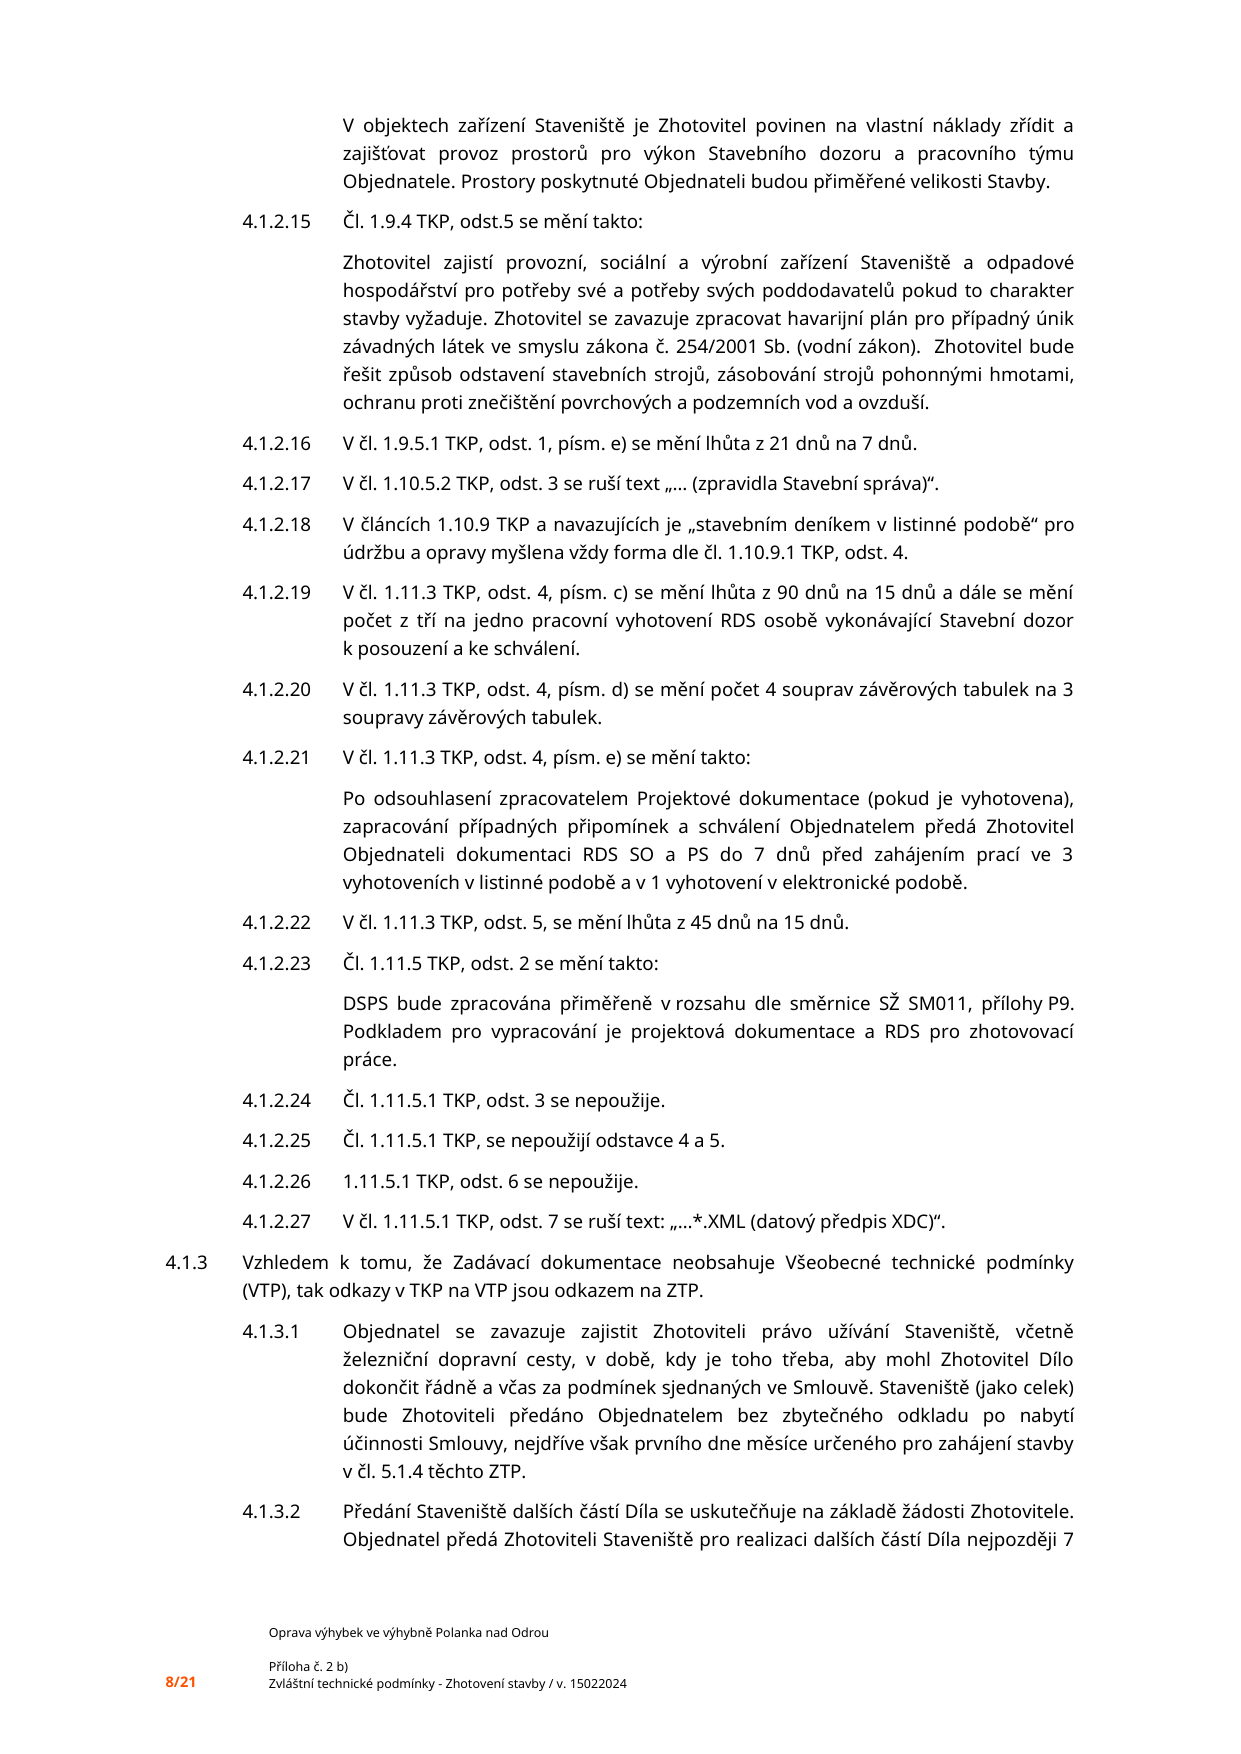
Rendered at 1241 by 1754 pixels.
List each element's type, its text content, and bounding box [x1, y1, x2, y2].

list V čl. 1.11.3 TKP, odst. 4, písm. c) se mění lhůta z 90 dnů na 15 dnů a dále se mění počet z tří na jedno pracovní vyhotovení RDS osobě vykonávající Stavební dozor k posouzení a ke schválení. [242, 579, 1075, 661]
text 1.11.5.1 TKP, odst. 6 se nepoužije. [242, 1168, 1075, 1194]
list Čl. 1.9.4 TKP, odst.5 se mění takto: [242, 209, 1075, 234]
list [242, 1498, 1075, 1552]
text Čl. 1.11.5.1 TKP, se nepoužijí odstavce 4 a 5. [242, 1128, 1075, 1153]
list Vzhledem k tomu, že Zadávací dokumentace neobsahuje Všeobecné technické podmínky (VTP), tak odkazy v TKP na VTP jsou odkazem na ZTP. [165, 1249, 1075, 1303]
list V čl. 1.11.3 TKP, odst. 5, se mění lhůta z 45 dnů na 15 dnů. [242, 910, 1075, 935]
list V článcích 1.10.9 TKP a navazujících je „stavebním deníkem v listinné podobě“ pro údržbu a opravy myšlena vždy forma dle čl. 1.10.9.1 TKP, odst. 4. [242, 511, 1075, 564]
list V čl. 1.11.3 TKP, odst. 4, písm. d) se mění počet 4 souprav závěrových tabulek na 3 soupravy závěrových tabulek. [242, 676, 1075, 729]
text Po odsouhlasení zpracovatelem Projektové dokumentace (pokud je vyhotovena), zapracování případných připomínek a schválení Objednatelem předá Zhotovitel Objednateli dokumentaci RDS SO a PS do 7 dnů před zahájením prací ve 3 vyhotoveních v listinné podobě a v 1 vyhotovení v elektronické podobě. [343, 785, 1075, 895]
text Čl. 1.11.5.1 TKP, odst. 3 se nepoužije. [242, 1087, 1075, 1113]
list V čl. 1.10.5.2 TKP, odst. 3 se ruší text „… (zpravidla Stavební správa)“. [242, 470, 1075, 496]
text V objektech zařízení Staveniště je Zhotovitel povinen na vlastní náklady zřídit a zajišťovat provoz prostorů pro výkon Stavebního dozoru a pracovního týmu Objednatele. Prostory poskytnuté Objednateli budou přiměřené velikosti Stavby. [343, 112, 1075, 194]
list Čl. 1.11.5 TKP, odst. 2 se mění takto: [242, 950, 1075, 976]
text Zhotovitel zajistí provozní, sociální a výrobní zařízení Staveniště a odpadové hospodářství pro potřeby své a potřeby svých poddodavatelů pokud to charakter stavby vyžaduje. Zhotovitel se zavazuje zpracovat havarijní plán pro případný únik závadných látek ve smyslu zákona č. 254/2001 Sb. (vodní zákon). Zhotovitel bude řešit způsob odstavení stavebních strojů, zásobování strojů pohonnými hmotami, ochranu proti znečištění povrchových a podzemních vod a ovzduší. [343, 249, 1075, 415]
list V čl. 1.11.3 TKP, odst. 4, písm. e) se mění takto: [242, 744, 1075, 770]
list V čl. 1.9.5.1 TKP, odst. 1, písm. e) se mění lhůta z 21 dnů na 7 dnů. [242, 430, 1075, 455]
text V čl. 1.11.5.1 TKP, odst. 7 se ruší text: „…*.XML (datový předpis XDC)“. [242, 1209, 1075, 1234]
list DSPS bude zpracována přiměřeně v rozsahu dle směrnice SŽ SM011, přílohy P9. Podkladem pro vypracování je projektová dokumentace a RDS pro zhotovovací práce. [343, 991, 1075, 1072]
list Objednatel se zavazuje zajistit Zhotoviteli právo užívání Staveniště, včetně železniční dopravní cesty, v době, kdy je toho třeba, aby mohl Zhotovitel Dílo dokončit řádně a včas za podmínek sjednaných ve Smlouvě. Staveniště (jako celek) bude Zhotoviteli předáno Objednatelem bez zbytečného odkladu po nabytí účinnosti Smlouvy, nejdříve však prvního dne měsíce určeného pro zahájení stavby v čl. 5.1.4 těchto ZTP. [242, 1318, 1075, 1483]
